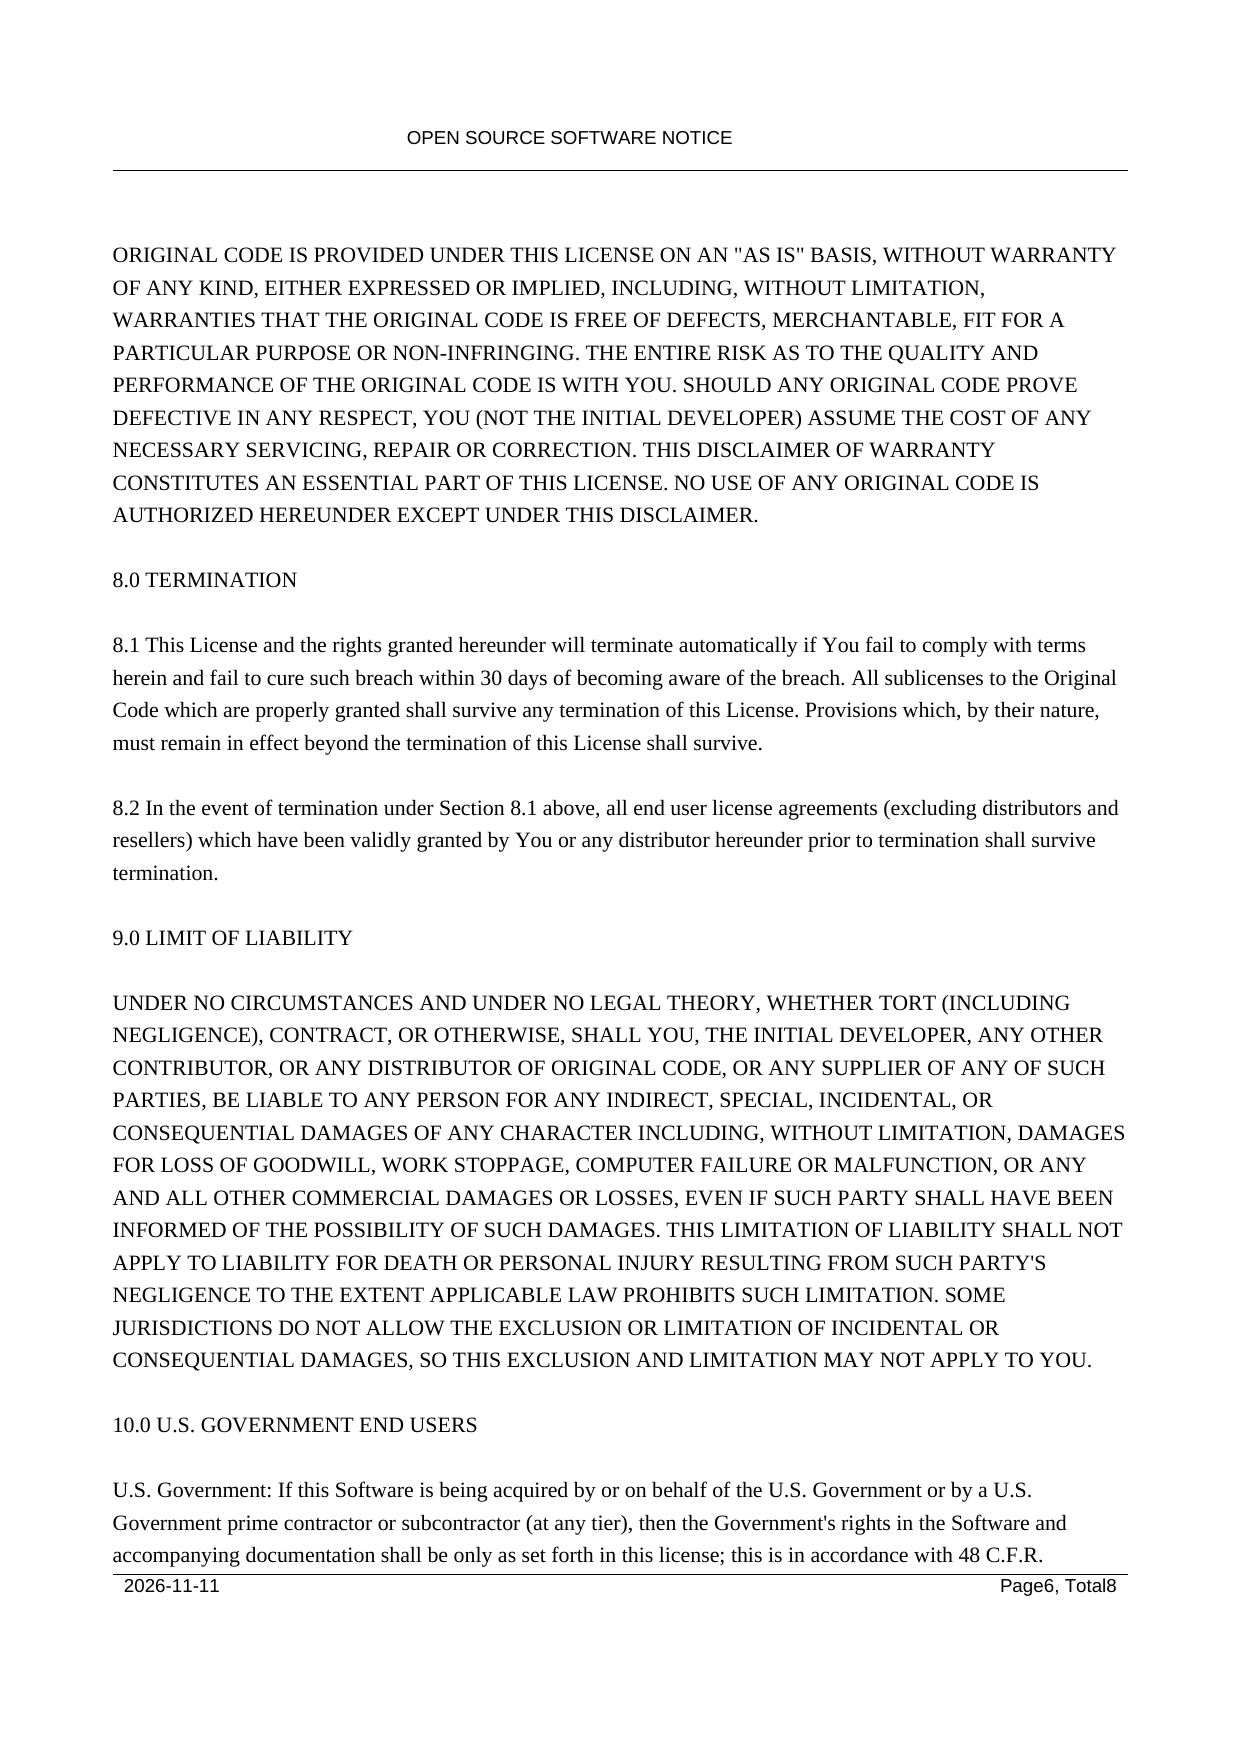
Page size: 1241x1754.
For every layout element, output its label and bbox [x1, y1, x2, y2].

text [112, 206, 1128, 1571]
